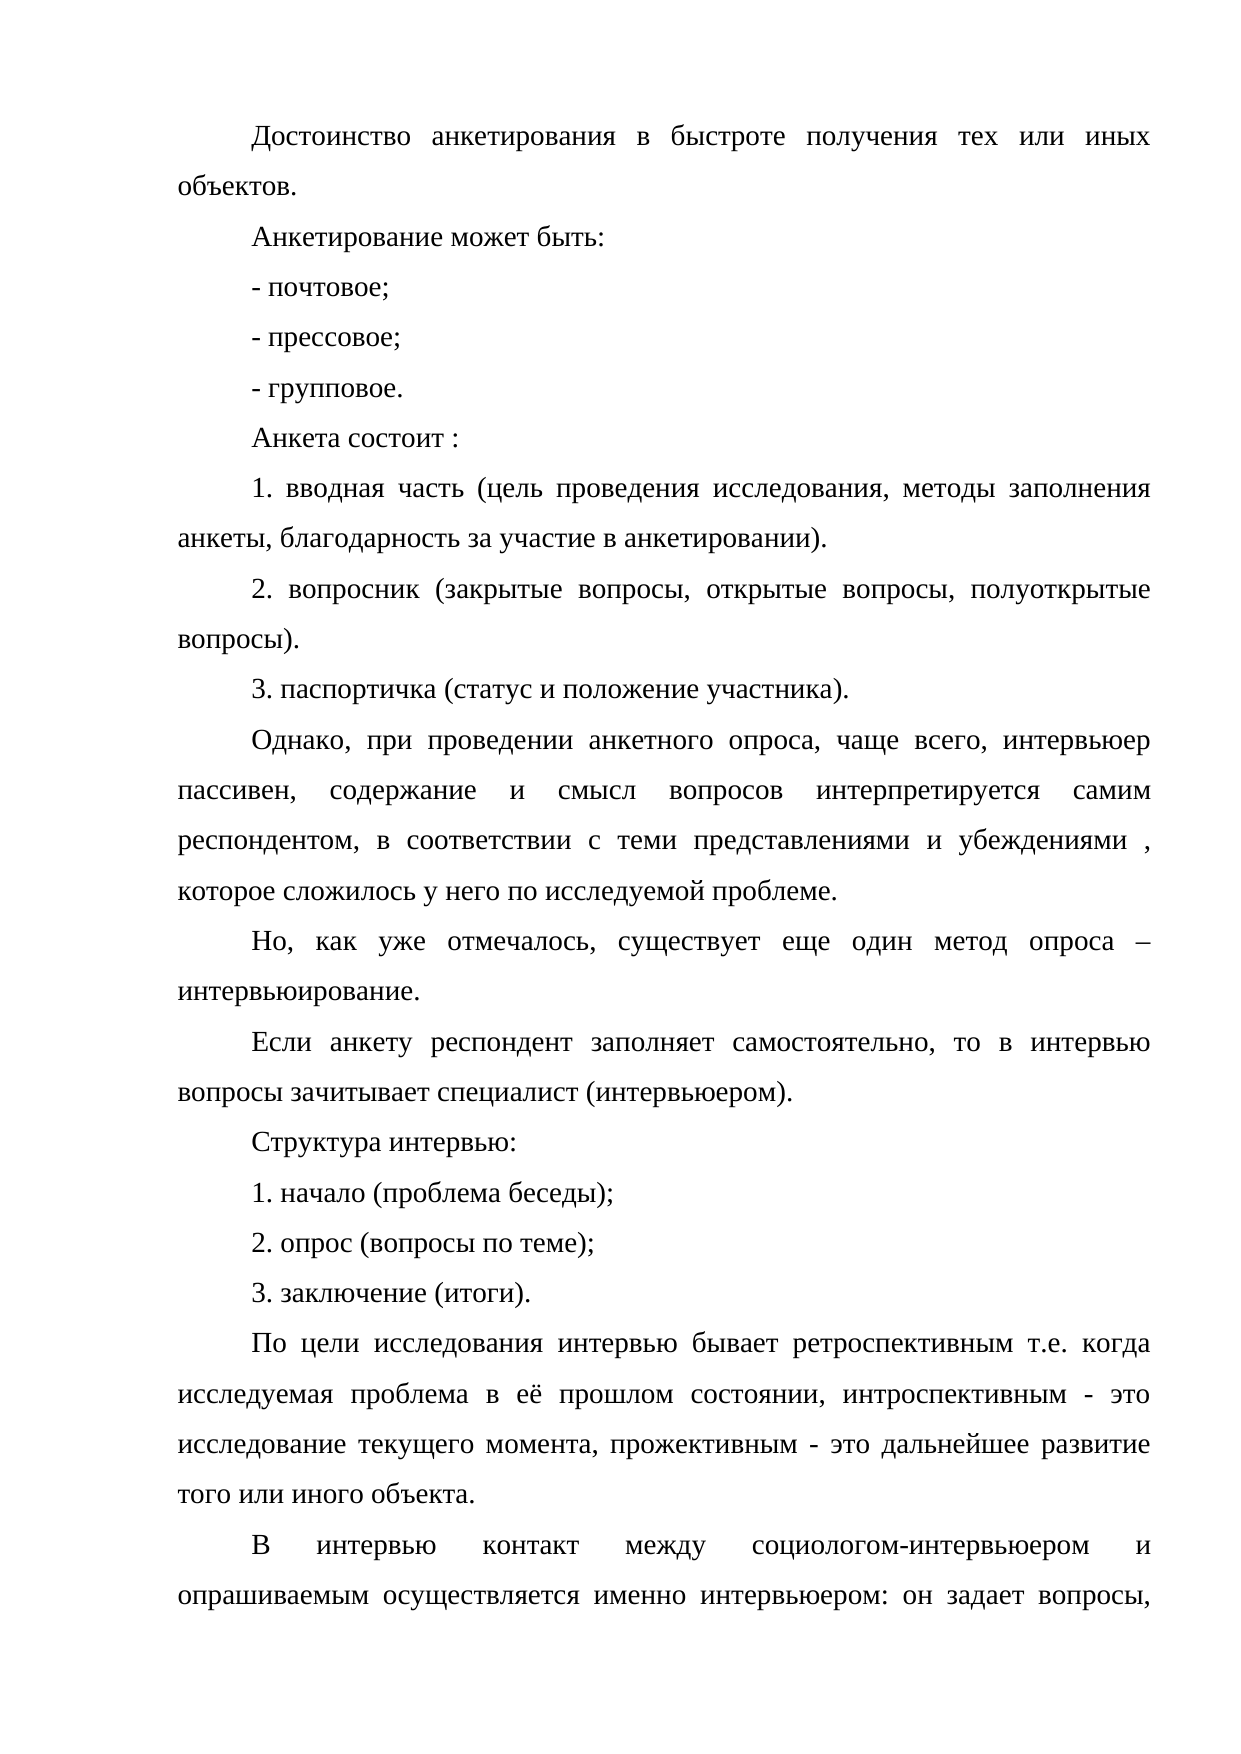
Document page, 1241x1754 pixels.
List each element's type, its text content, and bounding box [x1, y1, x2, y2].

text - почтовое; [177, 269, 1152, 303]
text Достоинство анкетирования в быстроте получения тех или иных объектов. [177, 118, 1152, 202]
text 1. начало (проблема беседы); [177, 1175, 1152, 1208]
text Но, как уже отмечалось, существует еще один метод опроса – интервьюирование. [177, 923, 1152, 1007]
text Если анкету респондент заполняет самостоятельно, то в интервью вопросы зачитывает специалист (интервьюером). [177, 1024, 1152, 1108]
text 2. вопросник (закрытые вопросы, открытые вопросы, полуоткрытые вопросы). [177, 571, 1152, 655]
text Структура интервью: [177, 1124, 1152, 1158]
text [177, 1527, 1152, 1611]
text Однако, при проведении анкетного опроса, чаще всего, интервьюер пассивен, содержание и смысл вопросов интерпретируется самим респондентом, в соответствии с теми представлениями и убеждениями , которое сложилось у него по исследуемой проблеме. [177, 722, 1152, 906]
text 1. вводная часть (цель проведения исследования, методы заполнения анкеты, благодарность за участие в анкетировании). [177, 470, 1152, 554]
text 2. опрос (вопросы по теме); [177, 1225, 1152, 1258]
text 3. паспортичка (статус и положение участника). [177, 672, 1152, 705]
text 3. заключение (итоги). [177, 1275, 1152, 1309]
text По цели исследования интервью бывает ретроспективным т.е. когда исследуемая проблема в её прошлом состоянии, интроспективным - это исследование текущего момента, прожективным - это дальнейшее развитие того или иного объекта. [177, 1326, 1152, 1510]
text Анкетирование может быть: [177, 219, 1152, 252]
text Анкета состоит : [177, 420, 1152, 453]
text - групповое. [177, 370, 1152, 403]
text - прессовое; [177, 319, 1152, 353]
